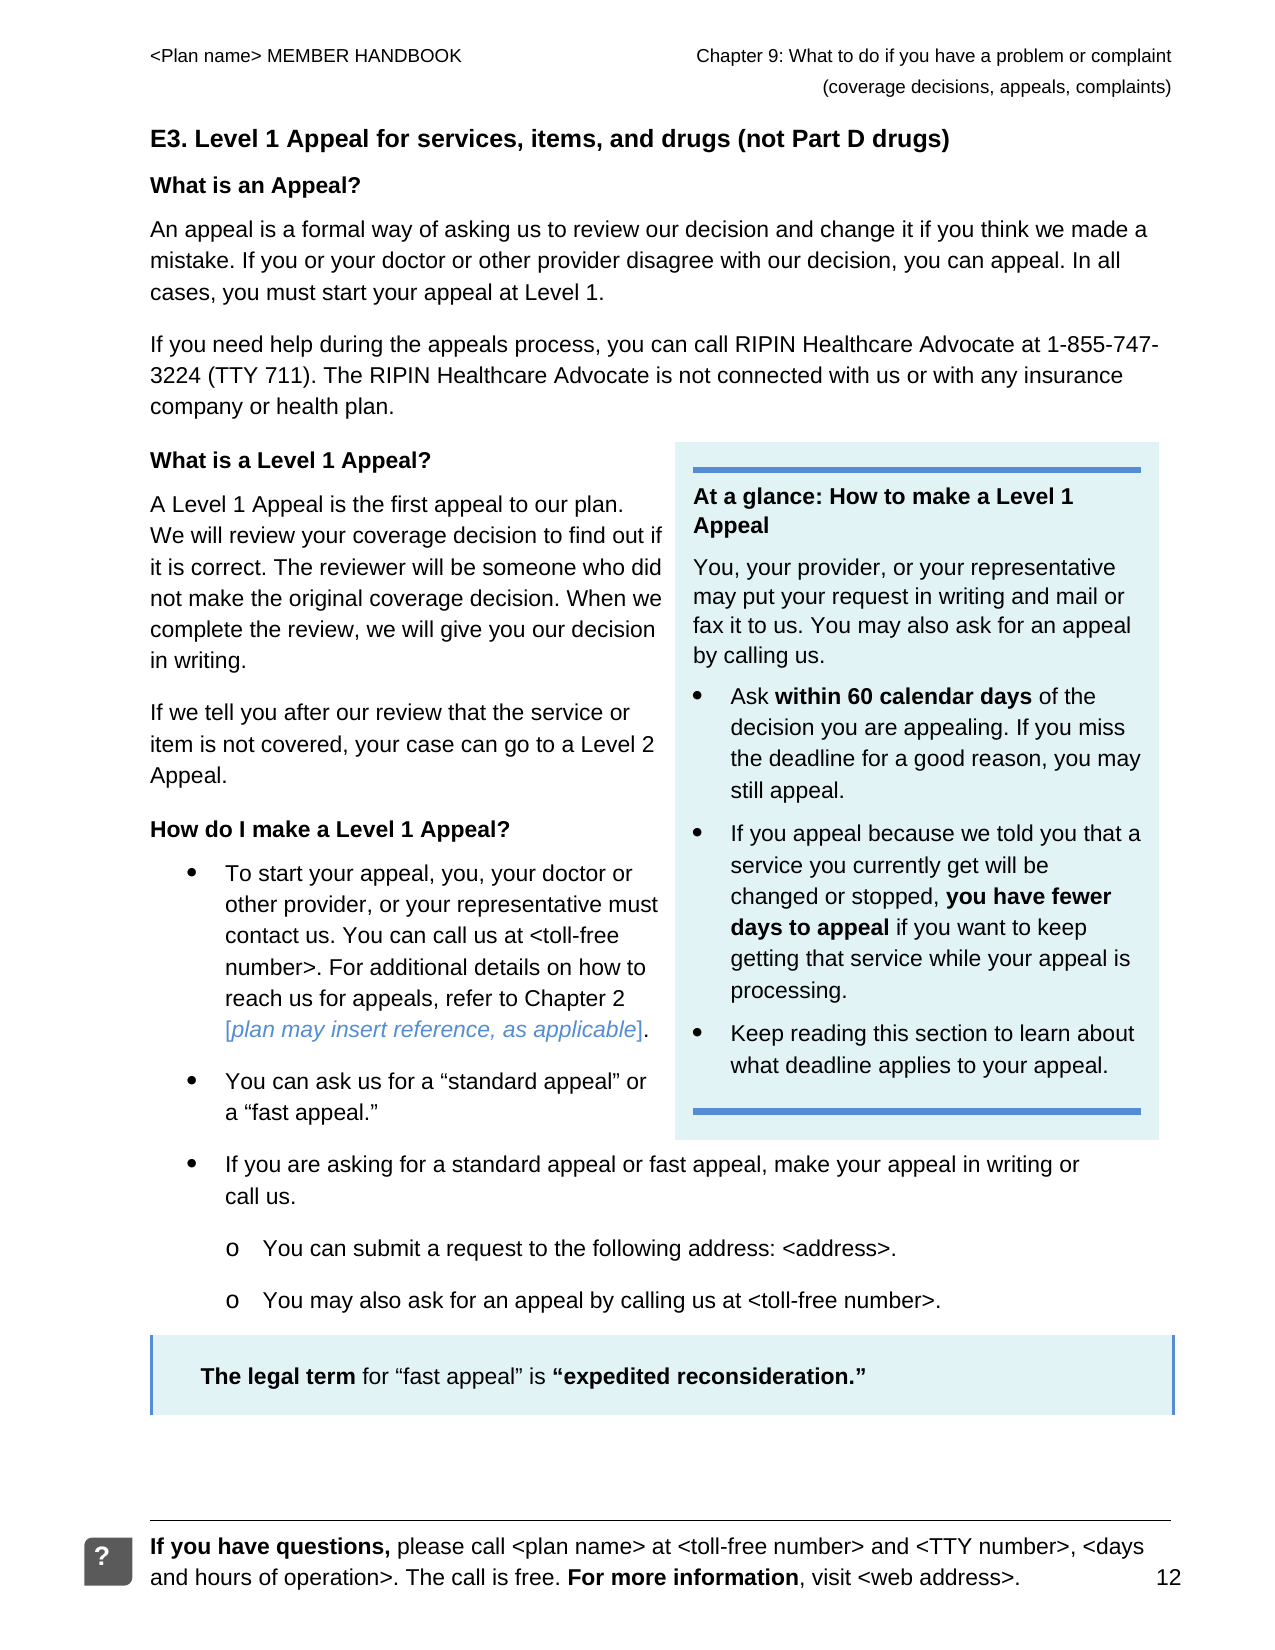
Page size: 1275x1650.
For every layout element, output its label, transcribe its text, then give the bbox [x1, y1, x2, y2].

list You can submit a request to the following address: <address>. [225, 1231, 1171, 1262]
text An appeal is a formal way of asking us to review our decision and change it if you think we made a mistake. If you or your doctor or other provider disagree with our decision, you can appeal. In all cases, you must start your appeal at Level 1. [150, 212, 1171, 306]
text A Level 1 Appeal is the first appeal to our plan. We will review your coverage decision to find out if it is correct. The reviewer will be someone who did not make the original coverage decision. When we complete the review, we will give you our decision in writing. [150, 487, 675, 675]
table_header At a glance: How to make a Level 1 Appeal You, your provider, or your representative may put your request in writing and mail or fax it to us. You may also ask for an appeal by calling us. Ask within 60 calendar days of the decision you are appealing. If you miss the deadline for a good reason, you may still appeal. If you appeal because we told you that a service you currently get will be changed or stopped, you have fewer days to appeal if you want to keep getting that service while your appeal is processing. Keep reading this section to learn about what deadline applies to your appeal. [688, 454, 1146, 1127]
list To start your appeal, you, your doctor or other provider, or your representative must contact us. You can call us at <toll-free number>. For additional details on how to reach us for appeals, refer to Chapter 2 [plan may insert reference, as applicable]. [187, 856, 675, 1044]
text If you need help during the appeals process, you can call RIPIN Healthcare Advocate at 1-855-747-3224 (TTY 711). The RIPIN Healthcare Advocate is not connected with us or with any insurance company or health plan. [150, 327, 1171, 421]
text If we tell you after our review that the service or item is not covered, your case can go to a Level 2 Appeal. [150, 696, 675, 789]
subtitle What is an Appeal? [150, 167, 1096, 200]
subtitle What is a Level 1 Appeal? [150, 442, 675, 475]
list If you are asking for a standard appeal or fast appeal, make your appeal in writing or call us. [187, 1148, 1096, 1210]
list You can ask us for a “standard appeal” or a “fast appeal.” [187, 1064, 675, 1127]
subtitle How do I make a Level 1 Appeal? [150, 810, 675, 844]
subtitle E3. Level 1 Appeal for services, items, and drugs (not Part D drugs) [150, 121, 1096, 154]
table_header The legal term for “fast appeal” is “expedited reconsideration.” [153, 1339, 1172, 1411]
list You may also ask for an appeal by calling us at <toll-free number>. [225, 1283, 1171, 1314]
